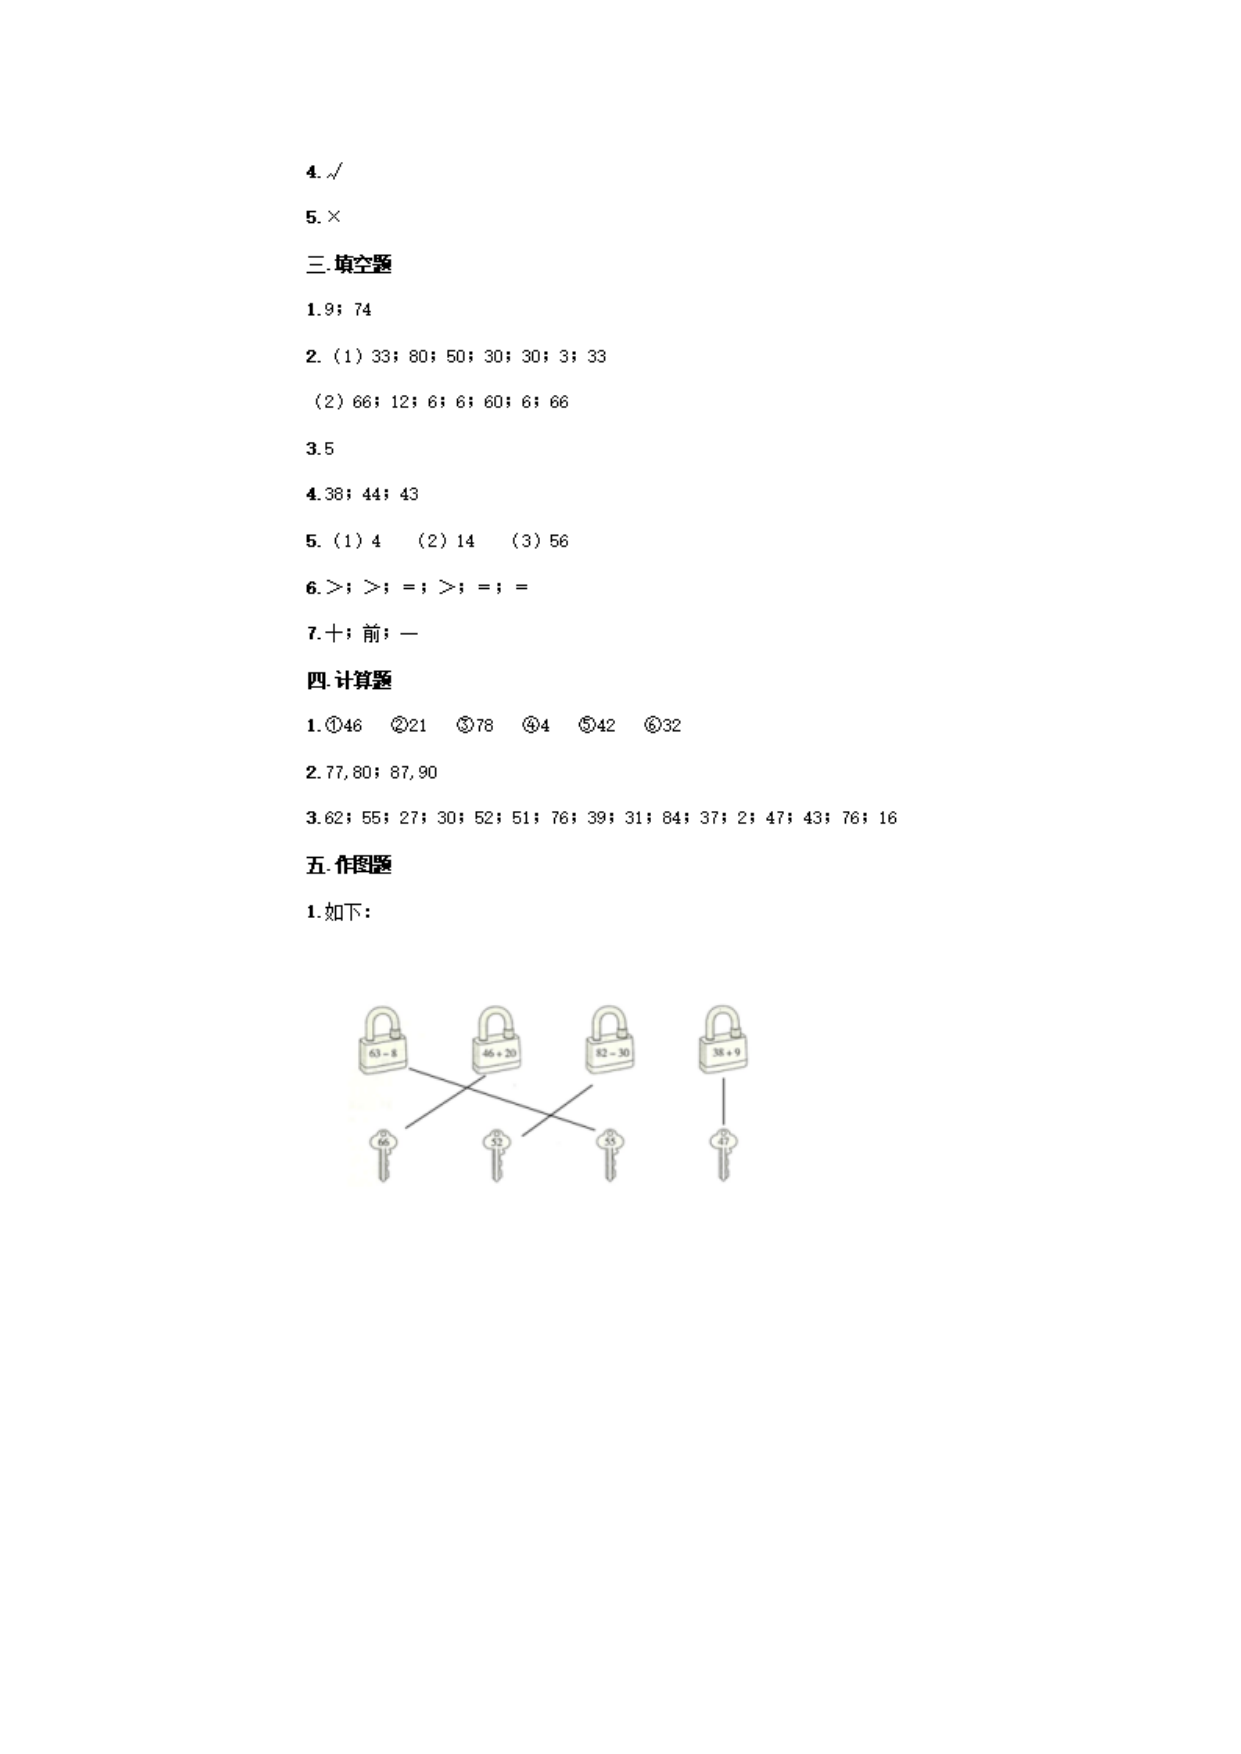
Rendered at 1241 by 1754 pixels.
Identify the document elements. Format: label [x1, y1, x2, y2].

picture [285, 162, 956, 1201]
